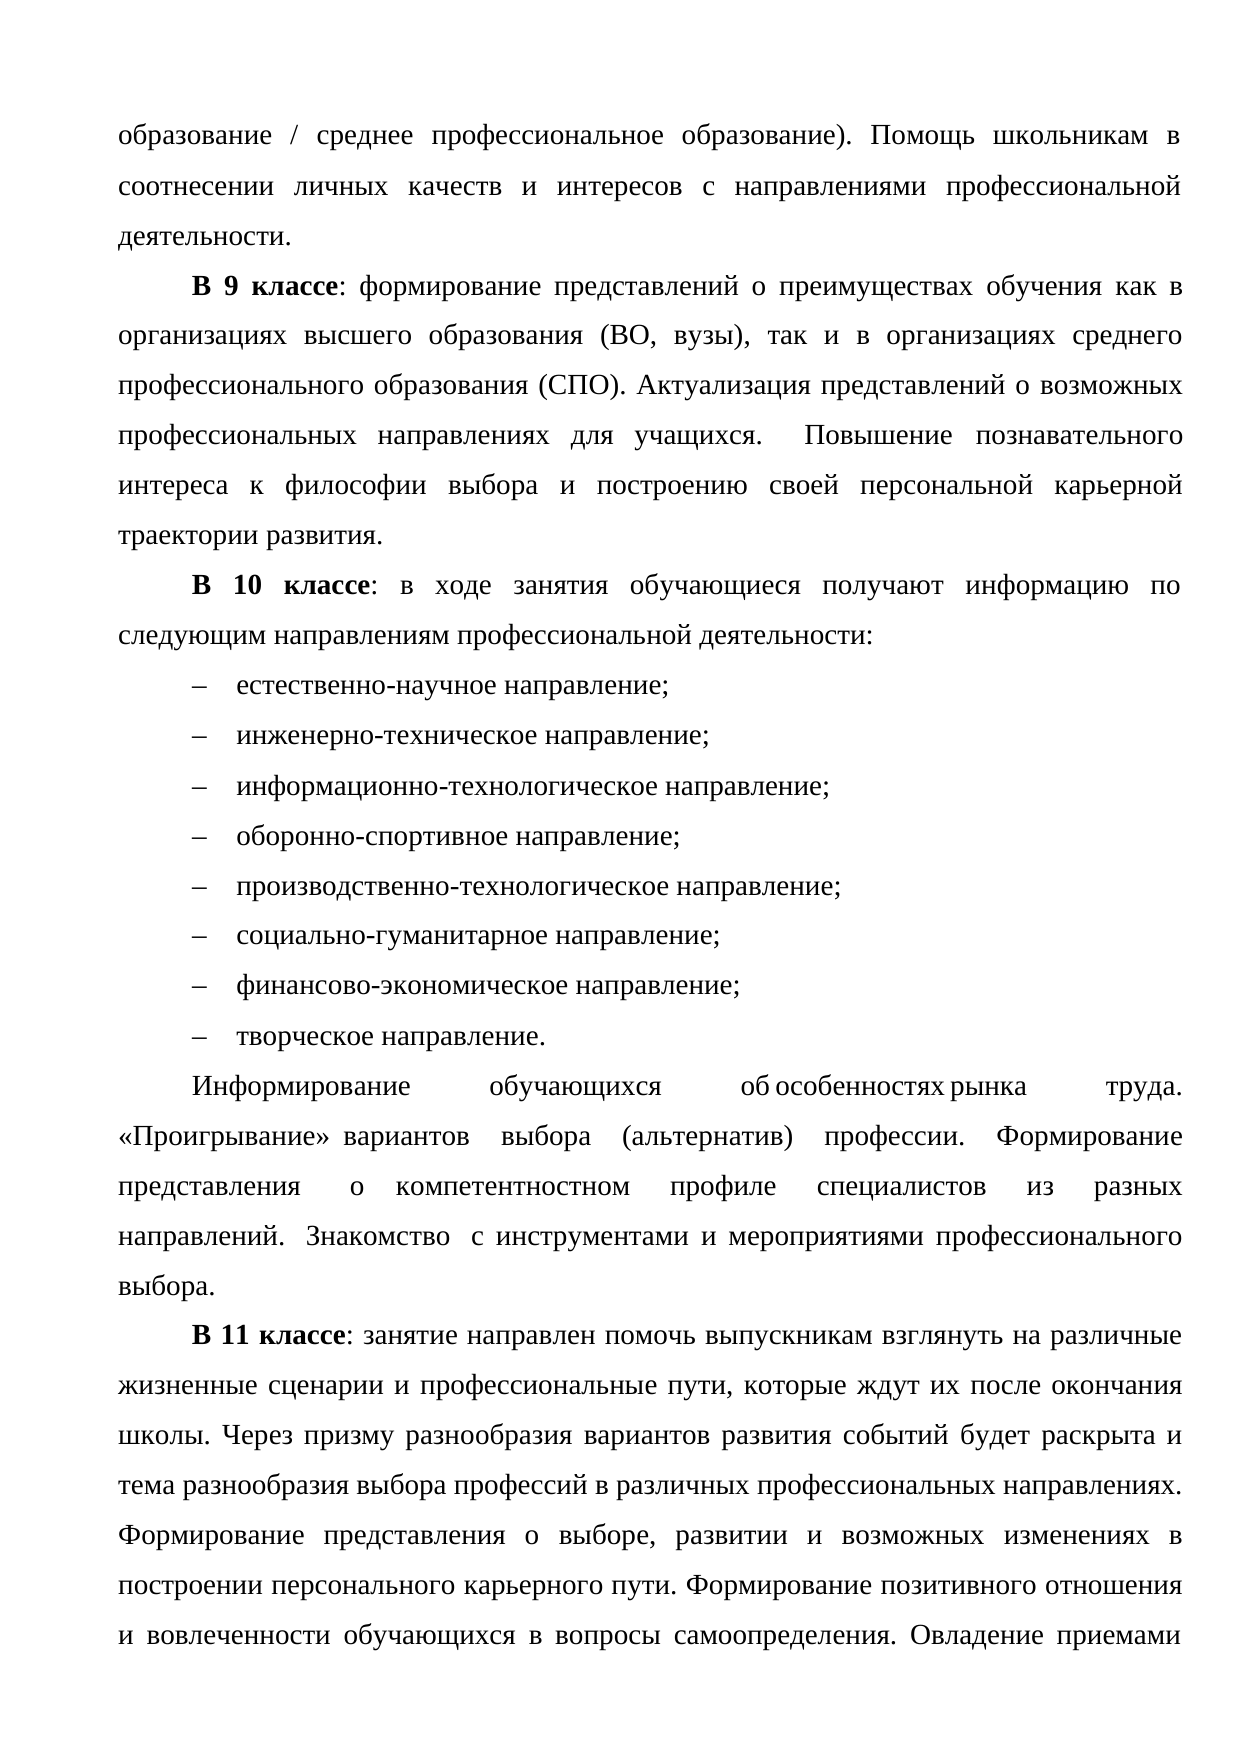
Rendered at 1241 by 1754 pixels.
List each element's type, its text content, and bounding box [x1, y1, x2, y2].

text ‒ производственно-технологическое направление; ‒ социально-гуманитарное направление; [192, 868, 848, 951]
text Информирование обучающихся обособенностяхрынка труда. «Проигрывание» вариантов выбора (альтернатив) профессии. Формирование представления о компетентностном профиле специалистов из разных направлений. Знакомство с инструментами и мероприятиями профессионального выбора. [118, 1068, 1183, 1301]
text ‒ естественно-научное направление; [192, 667, 1183, 701]
text соотнесении личных качеств и интересов с направлениями профессиональной деятельности. [118, 168, 1188, 251]
text ‒ информационно-технологическое направление; ‒ оборонно-спортивное направление; [192, 768, 837, 851]
text В 10 классе: в ходе занятия обучающиеся получают информацию по следующим направлениям профессиональной деятельности: [118, 567, 1188, 651]
text образование / среднее профессиональное образование). Помощь школьникам в [118, 117, 1183, 151]
text ‒ инженерно-техническое направление; [192, 717, 1183, 751]
text В 11 классе: занятие направлен помочь выпускникам взглянуть на различные жизненные сценарии и профессиональные пути, которые ждут их после окончания школы. Через призму разнообразия вариантов развития событий будет раскрыта и тема разнообразия выбора профессий в различных профессиональных направлениях. Формирование представления о выборе, развитии и возможных изменениях в построении персонального карьерного пути. Формирование позитивного отношения и вовлеченности обучающихся в вопросы самоопределения. Овладение приемами [118, 1317, 1183, 1650]
text ‒ финансово-экономическое направление; ‒ творческое направление. [192, 967, 748, 1051]
text В 9 классе: формирование представлений о преимуществах обучения как в организациях высшего образования (ВО, вузы), так и в организациях среднего профессионального образования (СПО). Актуализация представлений о возможных профессиональных направлениях для учащихся. Повышение познавательного интереса к философии выбора и построению своей персональной карьерной траектории развития. [118, 268, 1183, 551]
